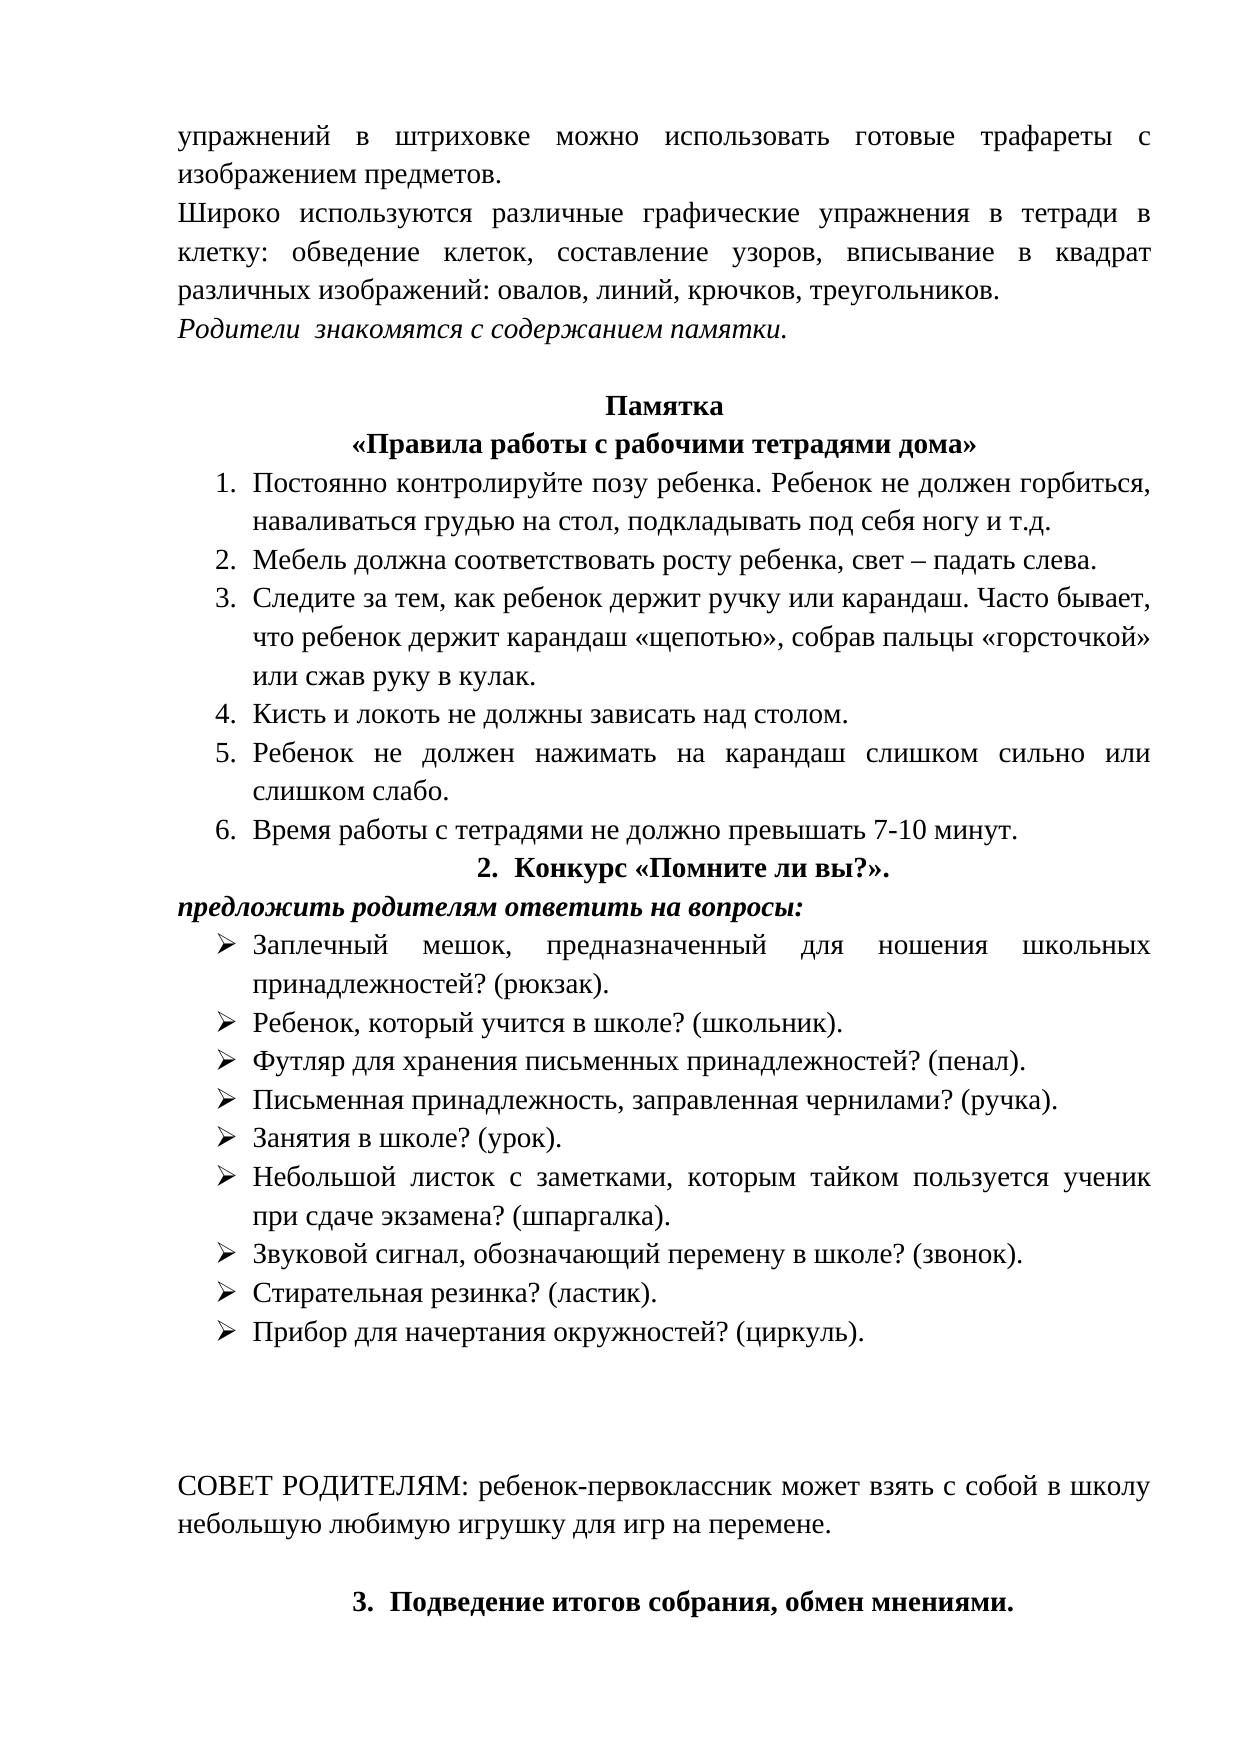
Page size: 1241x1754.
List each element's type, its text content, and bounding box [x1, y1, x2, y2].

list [177, 118, 1152, 190]
list Время работы с тетрадями не должно превышать 7-10 минут. [215, 812, 1152, 845]
list Небольшой листок с заметками, которым тайком пользуется ученик при сдаче экзамена? (шпаргалка). [215, 1159, 1152, 1231]
list Прибор для начертания окружностей? (циркуль). [215, 1314, 1152, 1347]
list Памятка [177, 388, 1152, 421]
list Письменная принадлежность, заправленная чернилами? (ручка). [215, 1082, 1152, 1116]
list Ребенок не должен нажимать на карандаш слишком сильно или слишком слабо. [215, 735, 1152, 807]
list Подведение итогов собрания, обмен мнениями. [215, 1584, 1152, 1617]
list Постоянно контролируйте позу ребенка. Ребенок не должен горбиться, наваливаться грудью на стол, подкладывать под себя ногу и т.д. [215, 465, 1152, 537]
list Мебель должна соответствовать росту ребенка, свет – падать слева. [215, 542, 1152, 576]
list Конкурс «Помните ли вы?». [215, 850, 1152, 884]
text Родители знакомятся с содержанием памятки. [177, 311, 1152, 344]
list Звуковой сигнал, обозначающий перемену в школе? (звонок). [215, 1236, 1152, 1270]
list Кисть и локоть не должны зависать над столом. [215, 696, 1152, 730]
list Футляр для хранения письменных принадлежностей? (пенал). [215, 1043, 1152, 1077]
list предложить родителям ответить на вопросы: [177, 889, 1152, 922]
list Ребенок, который учится в школе? (школьник). [215, 1005, 1152, 1038]
list Стирательная резинка? (ластик). [215, 1275, 1152, 1309]
list Широко используются различные графические упражнения в тетради в клетку: обведение клеток, составление узоров, вписывание в квадрат различных изображений: овалов, линий, крючков, треугольников. [177, 195, 1152, 306]
list Занятия в школе? (урок). [215, 1121, 1152, 1154]
list «Правила работы с рабочими тетрадями дома» [177, 426, 1152, 460]
list Следите за тем, как ребенок держит ручку или карандаш. Часто бывает, что ребенок держит карандаш «щепотью», собрав пальцы «горсточкой» или сжав руку в кулак. [215, 581, 1152, 691]
list СОВЕТ РОДИТЕЛЯМ: ребенок-первоклассник может взять с собой в школу небольшую любимую игрушку для игр на перемене. [177, 1468, 1152, 1540]
list Заплечный мешок, предназначенный для ношения школьных принадлежностей? (рюкзак). [215, 927, 1152, 1000]
